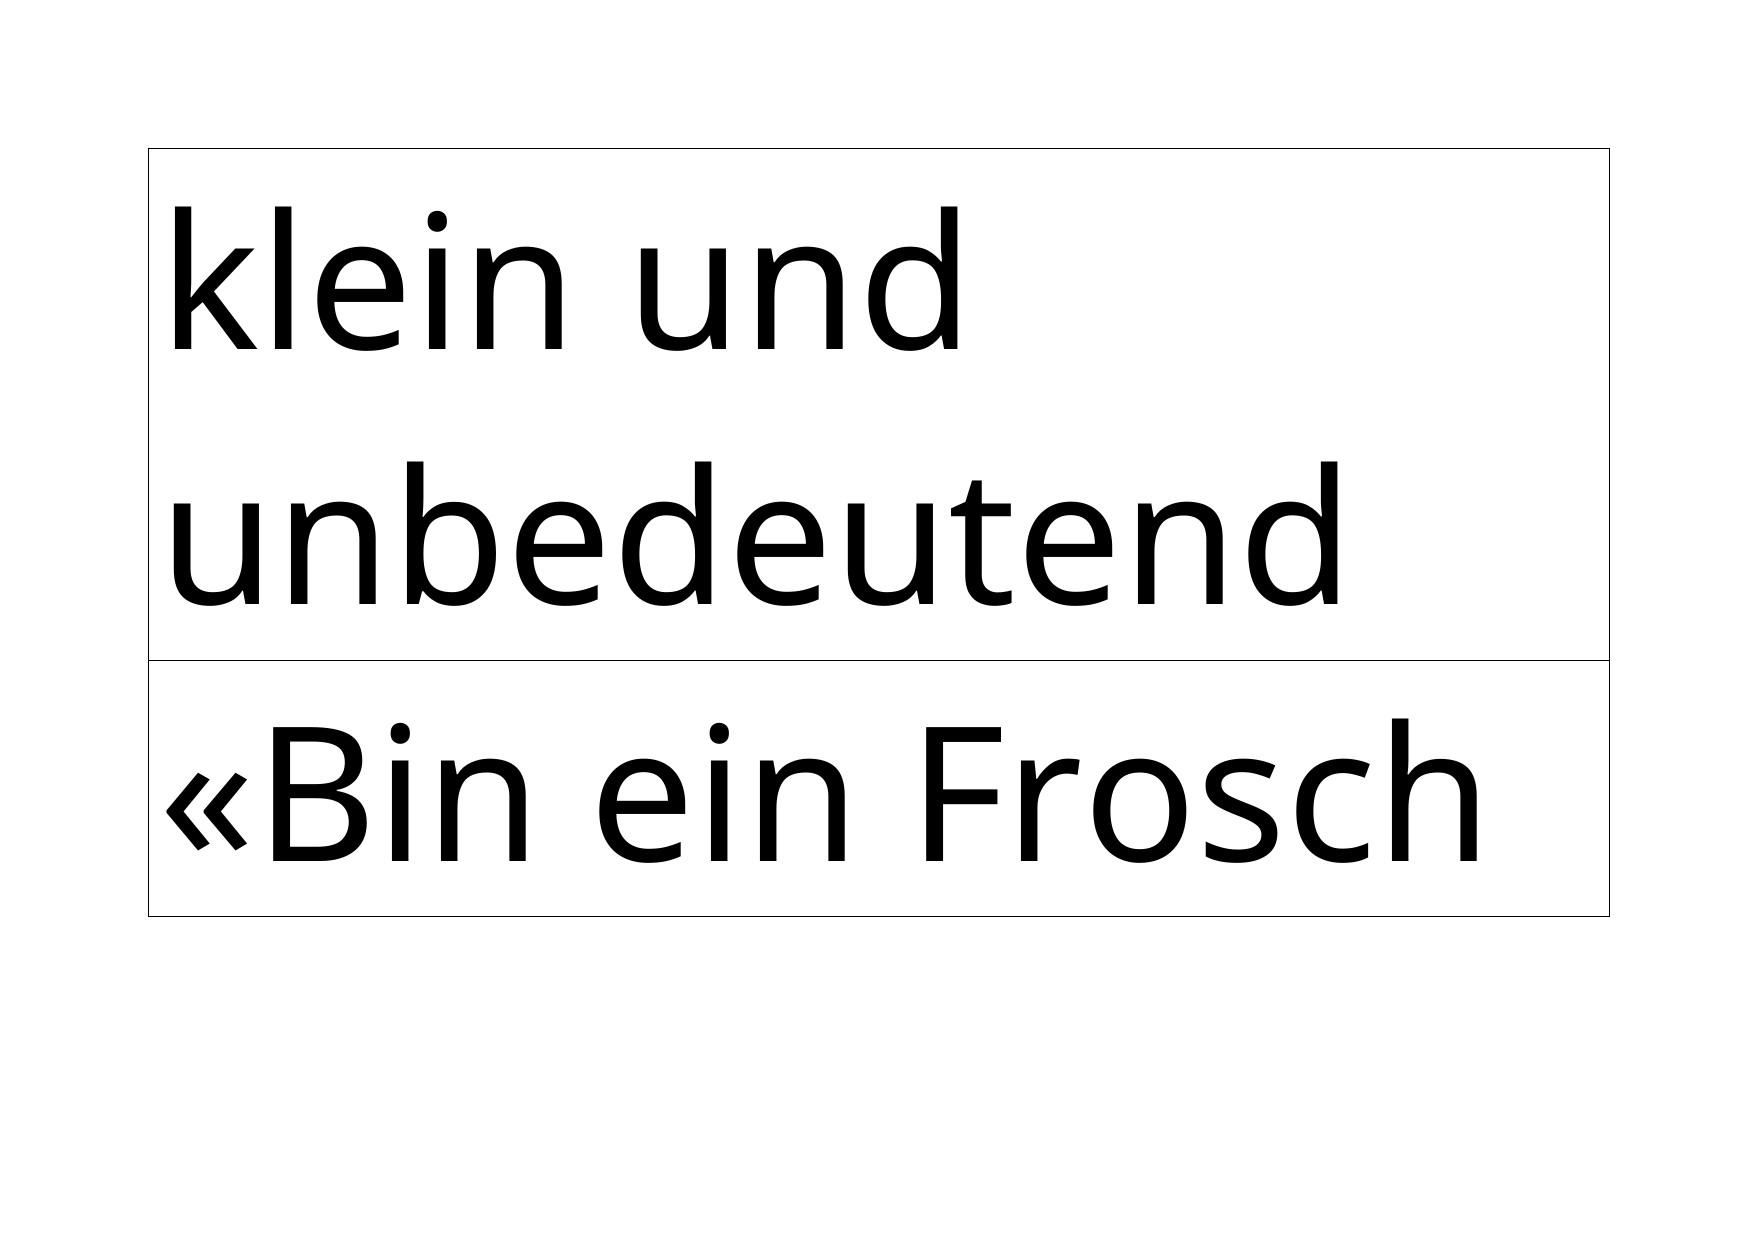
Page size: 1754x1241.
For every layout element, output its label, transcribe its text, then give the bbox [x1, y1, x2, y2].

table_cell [149, 661, 1609, 916]
table_cell klein und unbedeutend [149, 149, 1609, 659]
